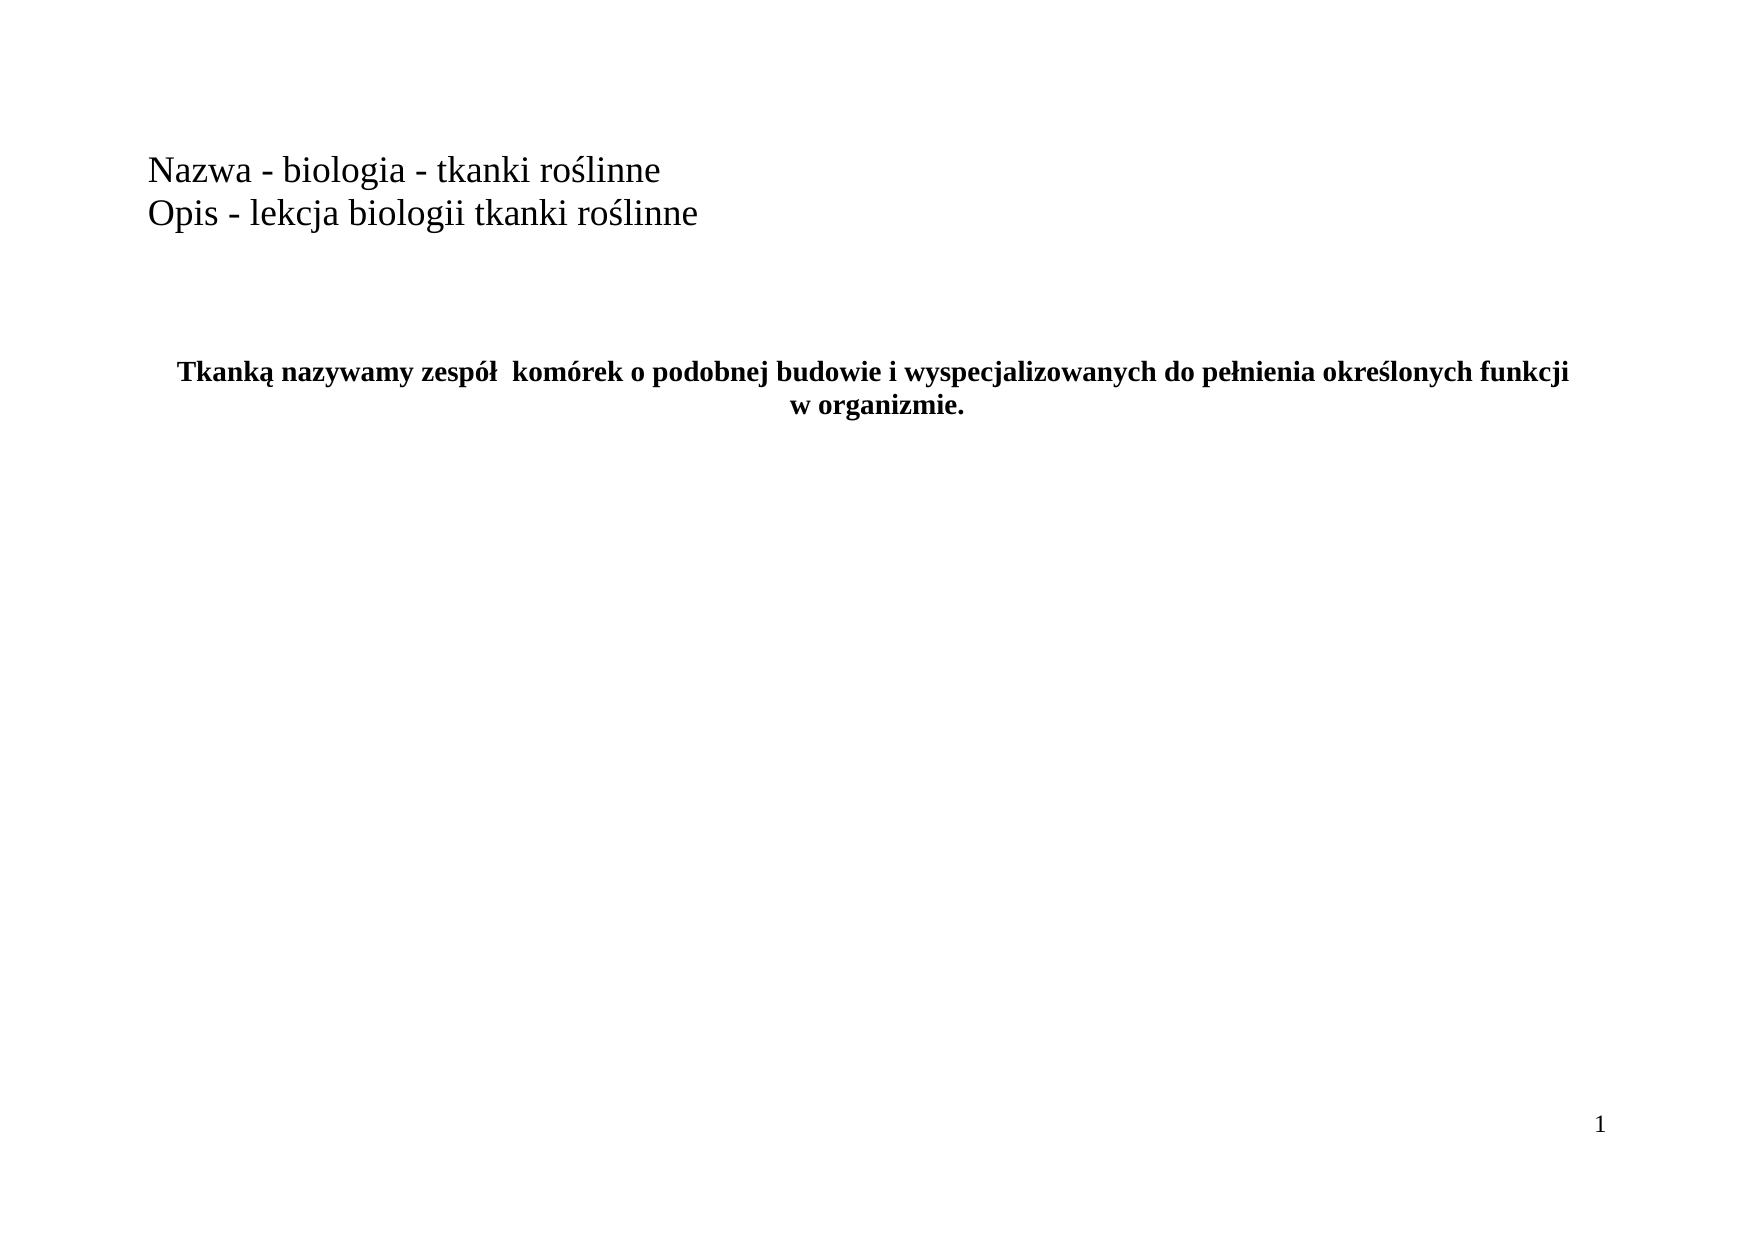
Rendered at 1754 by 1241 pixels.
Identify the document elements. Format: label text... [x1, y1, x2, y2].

text Opis - lekcja biologii tkanki roślinne [148, 191, 1606, 234]
text Nazwa - biologia - tkanki roślinne [148, 148, 1606, 191]
text Tkanką nazywamy zespół komórek o podobnej budowie i wyspecjalizowanych do pełnienia określonych funkcji w organizmie. [148, 354, 1606, 421]
